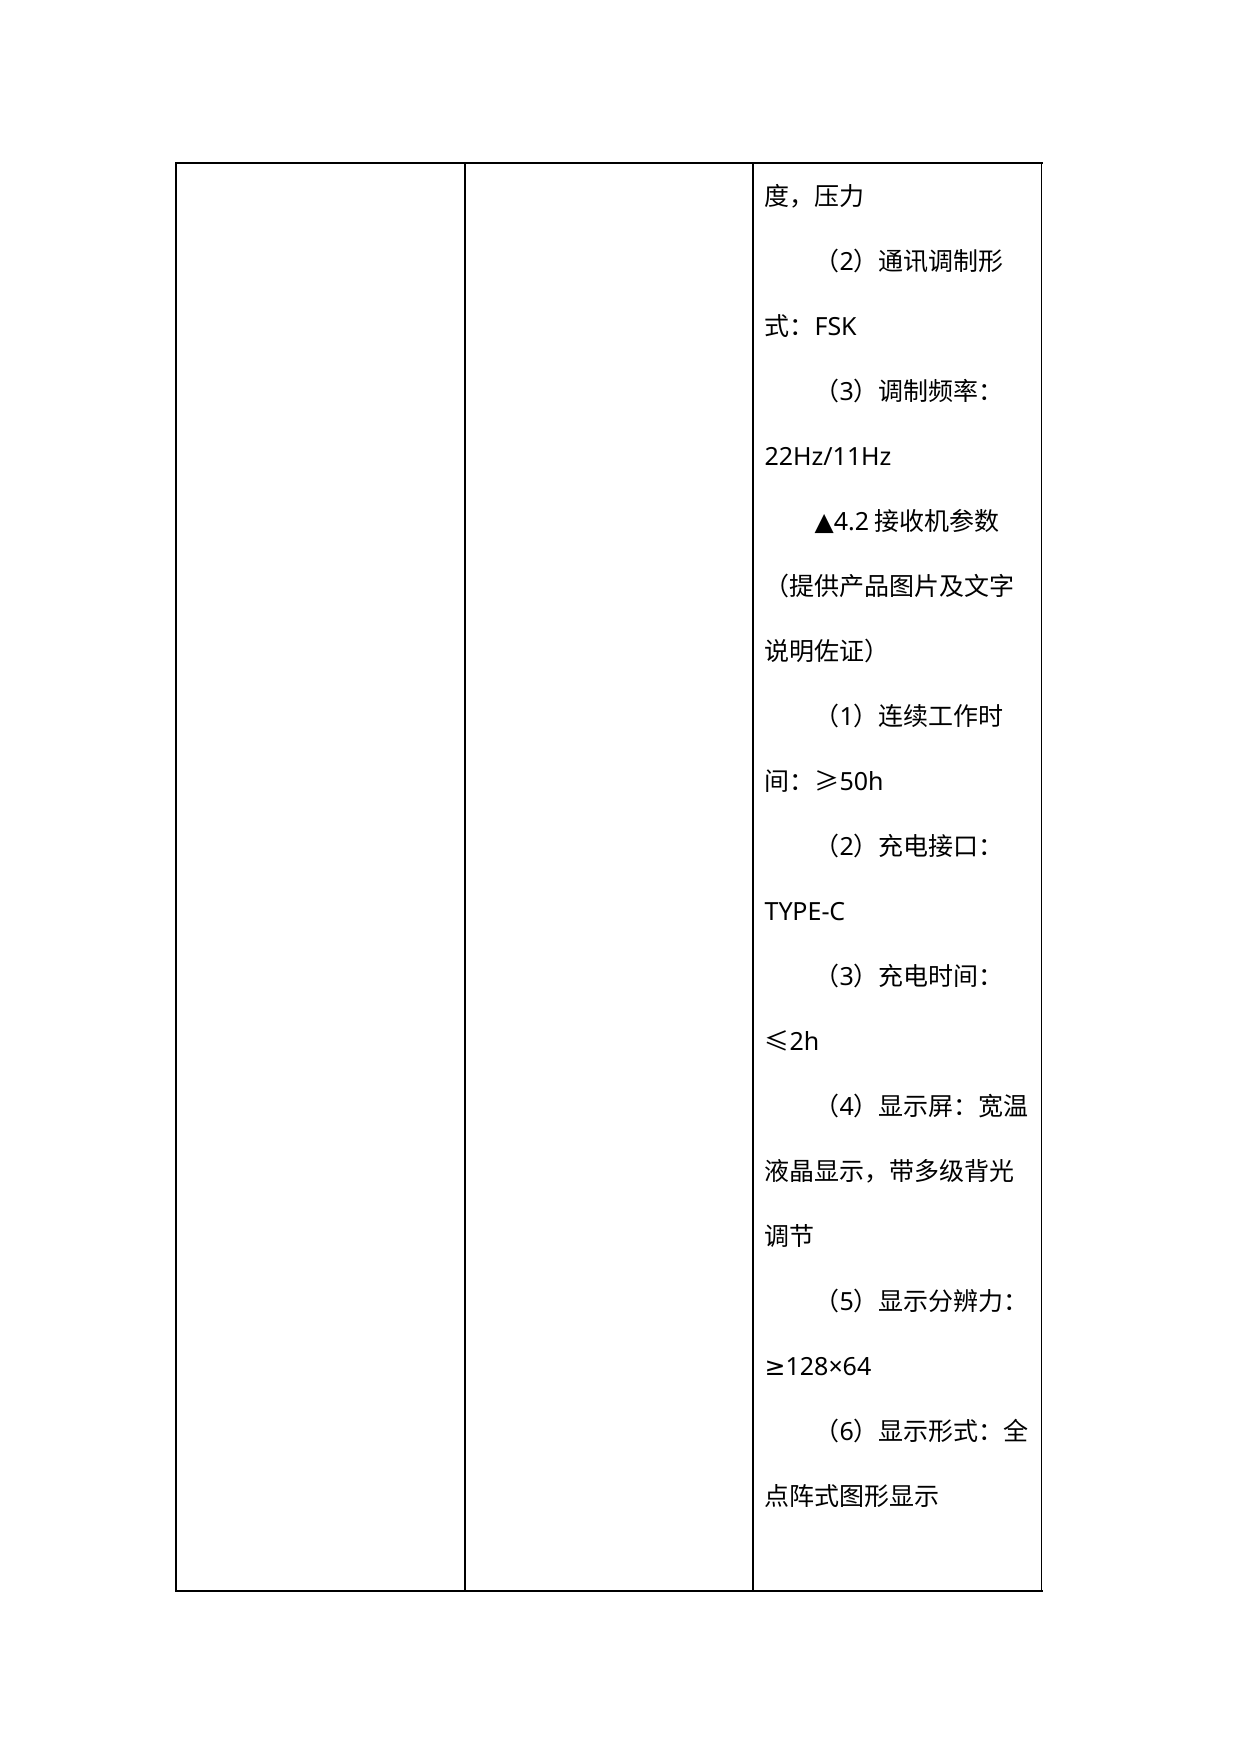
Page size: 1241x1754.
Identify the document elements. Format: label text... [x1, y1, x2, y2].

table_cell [754, 164, 1041, 1590]
table_cell 1 [177, 164, 464, 1590]
table_cell [466, 164, 752, 1590]
